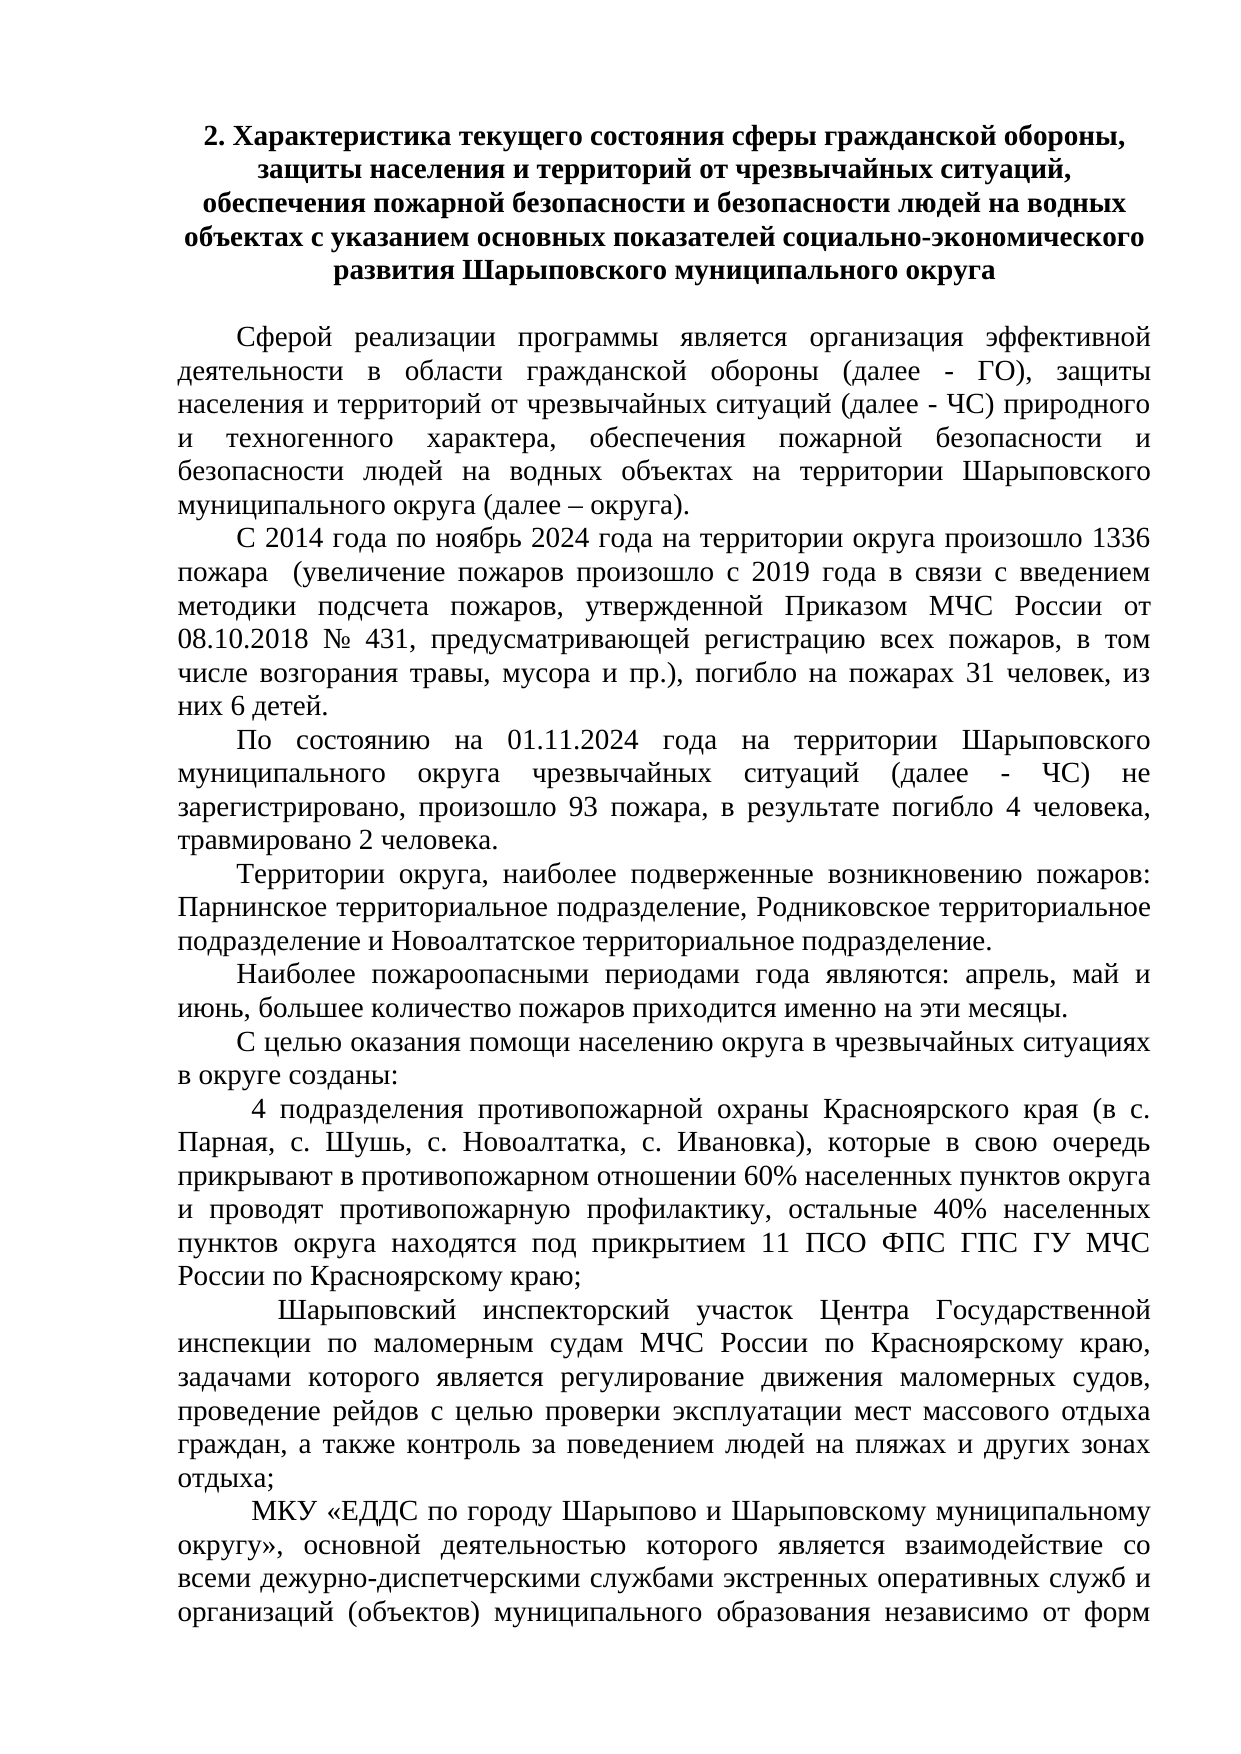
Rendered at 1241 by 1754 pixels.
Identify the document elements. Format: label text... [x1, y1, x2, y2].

text Территории округа, наиболее подверженные возникновению пожаров: Парнинское территориальное подразделение, Родниковское территориальное подразделение и Новоалтатское территориальное подразделение. [177, 856, 1152, 957]
text Наиболее пожароопасными периодами года являются: апрель, май и июнь, большее количество пожаров приходится именно на эти месяцы. [177, 957, 1152, 1024]
text С 2014 года по ноябрь 2024 года на территории округа произошло 1336 пожара (увеличение пожаров произошло с 2019 года в связи с введением методики подсчета пожаров, утвержденной Приказом МЧС России от 08.10.2018 № 431, предусматривающей регистрацию всех пожаров, в том числе возгорания травы, мусора и пр.), погибло на пожарах 31 человек, из них 6 детей. [177, 521, 1152, 722]
text 2. Характеристика текущего состояния сферы гражданской обороны, защиты населения и территорий от чрезвычайных ситуаций, обеспечения пожарной безопасности и безопасности людей на водных объектах с указанием основных показателей социально-экономического развития Шарыповского муниципального округа [177, 118, 1152, 286]
text 4 подразделения противопожарной охраны Красноярского края (в с. Парная, с. Шушь, с. Новоалтатка, с. Ивановка), которые в свою очередь прикрывают в противопожарном отношении 60% населенных пунктов округа и проводят противопожарную профилактику, остальные 40% населенных пунктов округа находятся под прикрытием 11 ПСО ФПС ГПС ГУ МЧС России по Красноярскому краю; [177, 1091, 1152, 1292]
text Шарыповский инспекторский участок Центра Государственной инспекции по маломерным судам МЧС России по Красноярскому краю, задачами которого является регулирование движения маломерных судов, проведение рейдов с целью проверки эксплуатации мест массового отдыха граждан, а также контроль за поведением людей на пляжах и других зонах отдыха; [177, 1292, 1152, 1493]
text С целью оказания помощи населению округа в чрезвычайных ситуациях в округе созданы: [177, 1024, 1152, 1091]
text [177, 1493, 1152, 1627]
text По состоянию на 01.11.2024 года на территории Шарыповского муниципального округа чрезвычайных ситуаций (далее - ЧС) не зарегистрировано, произошло 93 пожара, в результате погибло 4 человека, травмировано 2 человека. [177, 722, 1152, 856]
text Сферой реализации программы является организация эффективной деятельности в области гражданской обороны (далее - ГО), защиты населения и территорий от чрезвычайных ситуаций (далее - ЧС) природного и техногенного характера, обеспечения пожарной безопасности и безопасности людей на водных объектах на территории Шарыповского муниципального округа (далее – округа). [177, 319, 1152, 521]
